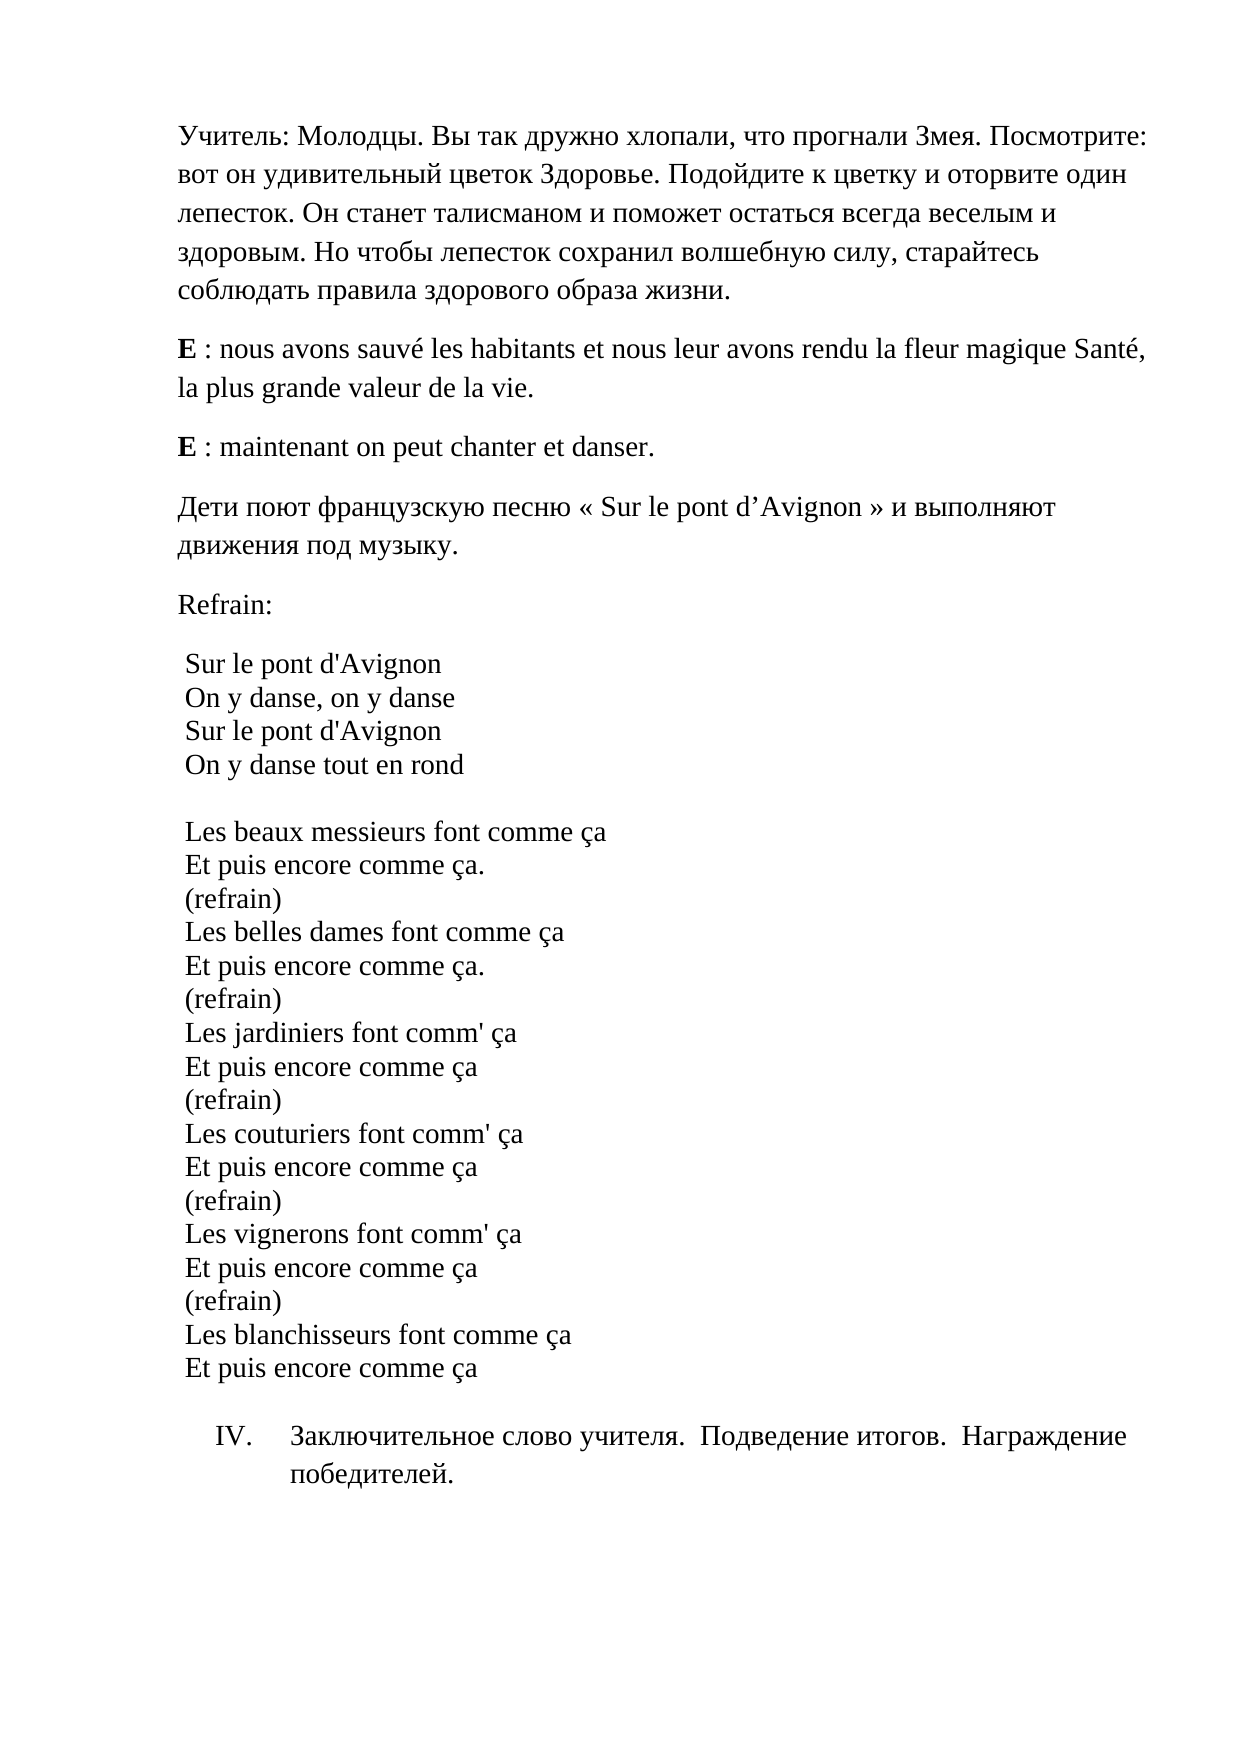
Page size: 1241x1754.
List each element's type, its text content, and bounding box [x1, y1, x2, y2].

text Les jardiniers font comm' ça [177, 1015, 1152, 1049]
text Et puis encore comme ça [177, 1049, 1152, 1082]
text Les beaux messieurs font comme ça [177, 814, 1152, 847]
text Учитель: Молодцы. Вы так дружно хлопали, что прогнали Змея. Посмотрите: вот он удивительный цветок Здоровье. Подойдите к цветку и оторвите один лепесток. Он станет талисманом и поможет остаться всегда веселым и здоровым. Но чтобы лепесток сохранил волшебную силу, старайтесь соблюдать правила здорового образа жизни. [177, 118, 1152, 306]
text (refrain) [177, 982, 1152, 1015]
text On y danse, on y danse [177, 680, 1152, 713]
text Refrain: [177, 587, 1152, 620]
text Et puis encore comme ça [177, 1351, 1152, 1384]
text E : maintenant on peut chanter et danser. [177, 429, 1152, 463]
text Les couturiers font comm' ça [177, 1116, 1152, 1149]
text Et puis encore comme ça [177, 1250, 1152, 1283]
text Les vignerons font comm' ça [177, 1216, 1152, 1250]
text Et puis encore comme ça [177, 1149, 1152, 1183]
text Sur le pont d'Avignon [177, 646, 1152, 680]
text (refrain) [177, 1283, 1152, 1317]
text Les blanchisseurs font comme ça [177, 1317, 1152, 1351]
text Les belles dames font comme ça [177, 914, 1152, 948]
text (refrain) [177, 1082, 1152, 1116]
text Дети поют французскую песню « Sur le pont d’Avignon » и выполняют движения под музыку. [177, 489, 1152, 561]
text Et puis encore comme ça. [177, 847, 1152, 881]
text (refrain) [177, 881, 1152, 914]
text Sur le pont d'Avignon [177, 713, 1152, 747]
text On y danse tout en rond [177, 747, 1152, 780]
text (refrain) [177, 1183, 1152, 1216]
list Заключительное слово учителя. Подведение итогов. Награждение победителей. [215, 1418, 1152, 1490]
text E : nous avons sauvé les habitants et nous leur avons rendu la fleur magique Santé, la plus grande valeur de la vie. [177, 332, 1152, 404]
text Et puis encore comme ça. [177, 948, 1152, 982]
